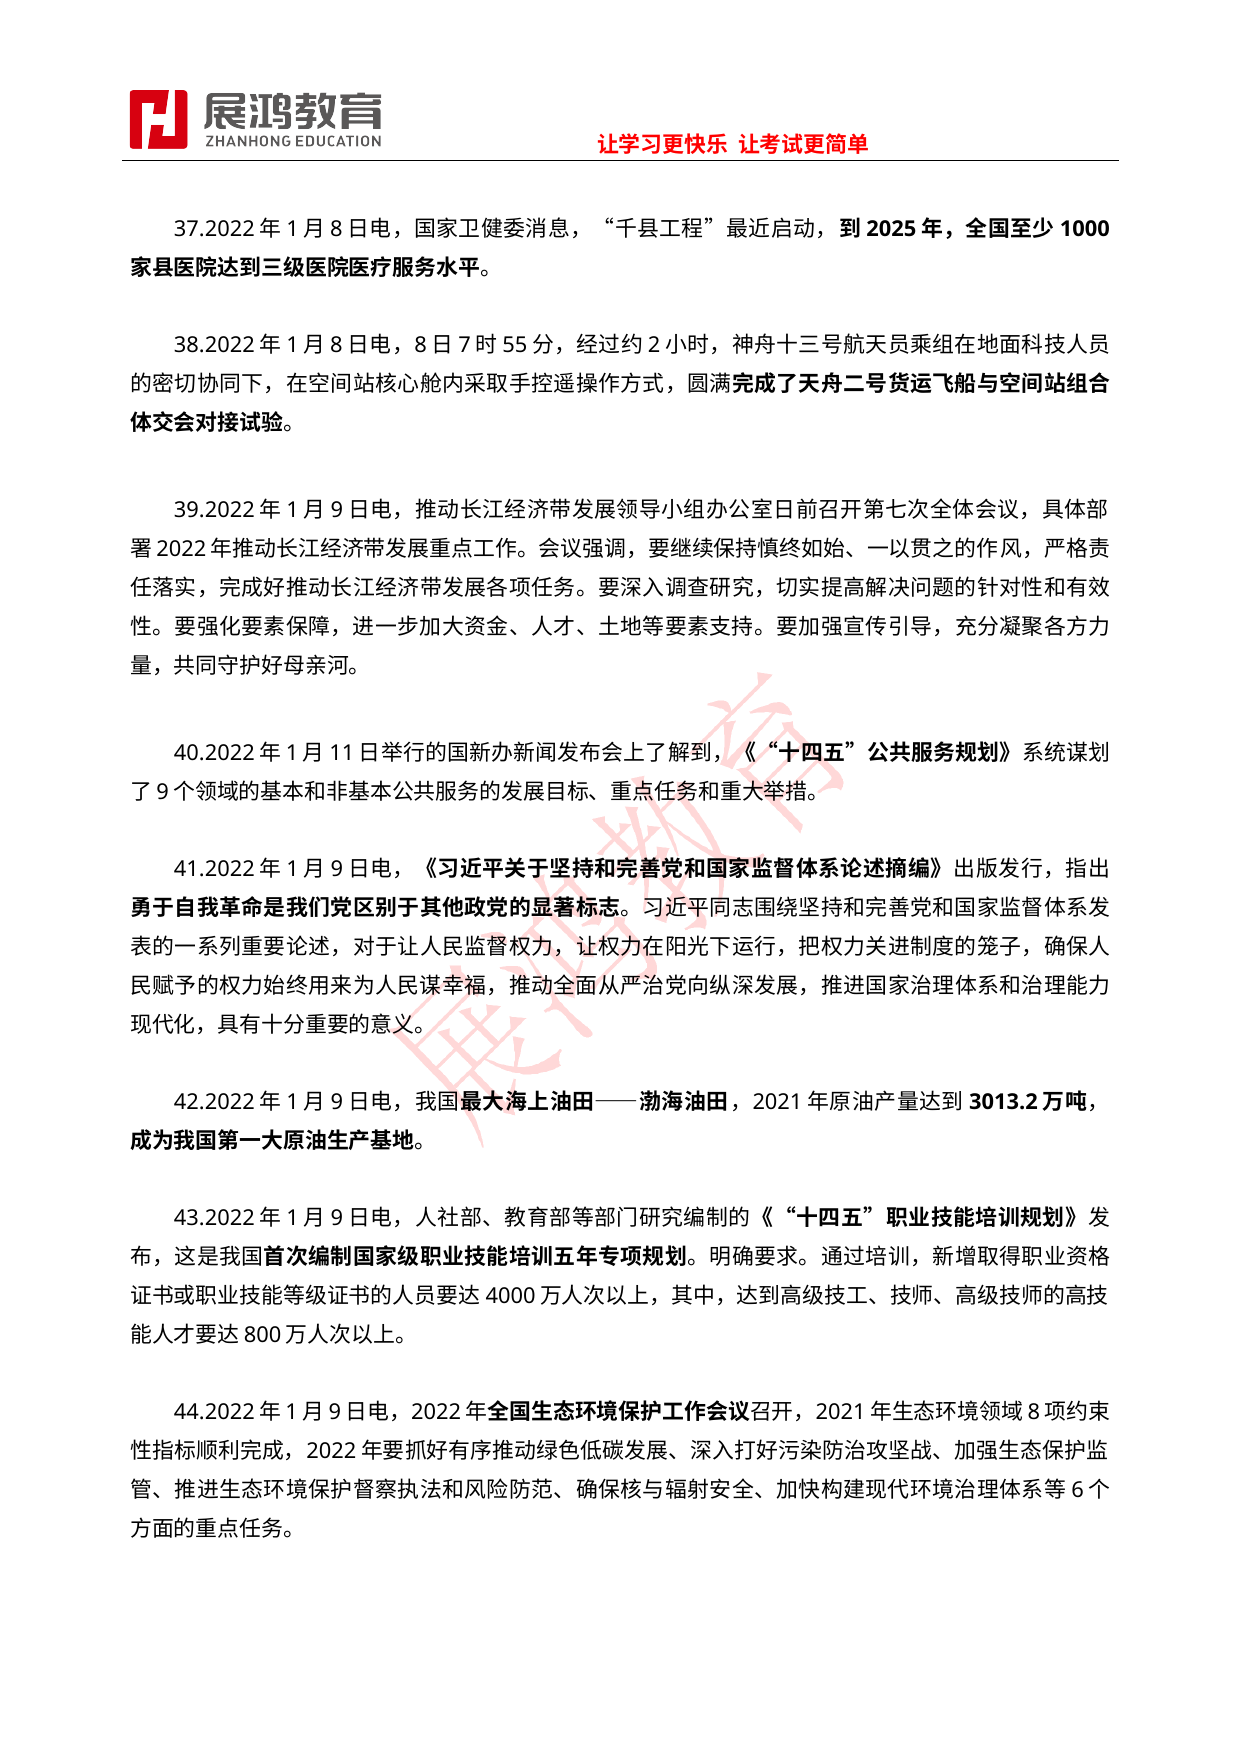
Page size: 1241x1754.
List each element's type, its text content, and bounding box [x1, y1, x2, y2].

text 43.2022年1月9日电，人社部、教育部等部门研究编制的《“十四五”职业技能培训规划》发布，这是我国首次编制国家级职业技能培训五年专项规划。明确要求。通过培训，新增取得职业资格证书或职业技能等级证书的人员要达4000万人次以上，其中，达到高级技工、技师、高级技师的高技能人才要达800万人次以上。 [130, 1200, 1110, 1349]
text 37.2022年1月8日电，国家卫健委消息，“千县工程”最近启动，到2025年，全国至少1000家县医院达到三级医院医疗服务水平。 [130, 211, 1110, 282]
text 39.2022年1月9日电，推动长江经济带发展领导小组办公室日前召开第七次全体会议，具体部署2022年推动长江经济带发展重点工作。会议强调，要继续保持慎终如始、一以贯之的作风，严格责任落实，完成好推动长江经济带发展各项任务。要深入调查研究，切实提高解决问题的针对性和有效性。要强化要素保障，进一步加大资金、人才、土地等要素支持。要加强宣传引导，充分凝聚各方力量，共同守护好母亲河。 [130, 492, 1110, 680]
picture [129, 90, 382, 149]
text 44.2022年1月9日电，2022年全国生态环境保护工作会议召开，2021年生态环境领域8项约束性指标顺利完成，2022年要抓好有序推动绿色低碳发展、深入打好污染防治攻坚战、加强生态保护监管、推进生态环境保护督察执法和风险防范、确保核与辐射安全、加快构建现代环境治理体系等6个方面的重点任务。 [130, 1394, 1110, 1543]
text 42.2022年1月9日电，我国最大海上油田——渤海油田，2021年原油产量达到3013.2万吨，成为我国第一大原油生产基地。 [130, 1084, 1110, 1155]
text 40.2022年1月11日举行的国新办新闻发布会上了解到，《“十四五”公共服务规划》系统谋划了9个领域的基本和非基本公共服务的发展目标、重点任务和重大举措。 [130, 734, 1110, 806]
text 38.2022年1月8日电，8日7时55分，经过约2小时，神舟十三号航天员乘组在地面科技人员的密切协同下，在空间站核心舱内采取手控遥操作方式，圆满完成了天舟二号货运飞船与空间站组合体交会对接试验。 [130, 327, 1110, 437]
text 41.2022年1月9日电，《习近平关于坚持和完善党和国家监督体系论述摘编》出版发行，指出勇于自我革命是我们党区别于其他政党的显著标志。习近平同志围绕坚持和完善党和国家监督体系发表的一系列重要论述，对于让人民监督权力，让权力在阳光下运行，把权力关进制度的笼子，确保人民赋予的权力始终用来为人民谋幸福，推动全面从严治党向纵深发展，推进国家治理体系和治理能力现代化，具有十分重要的意义。 [130, 851, 1110, 1039]
